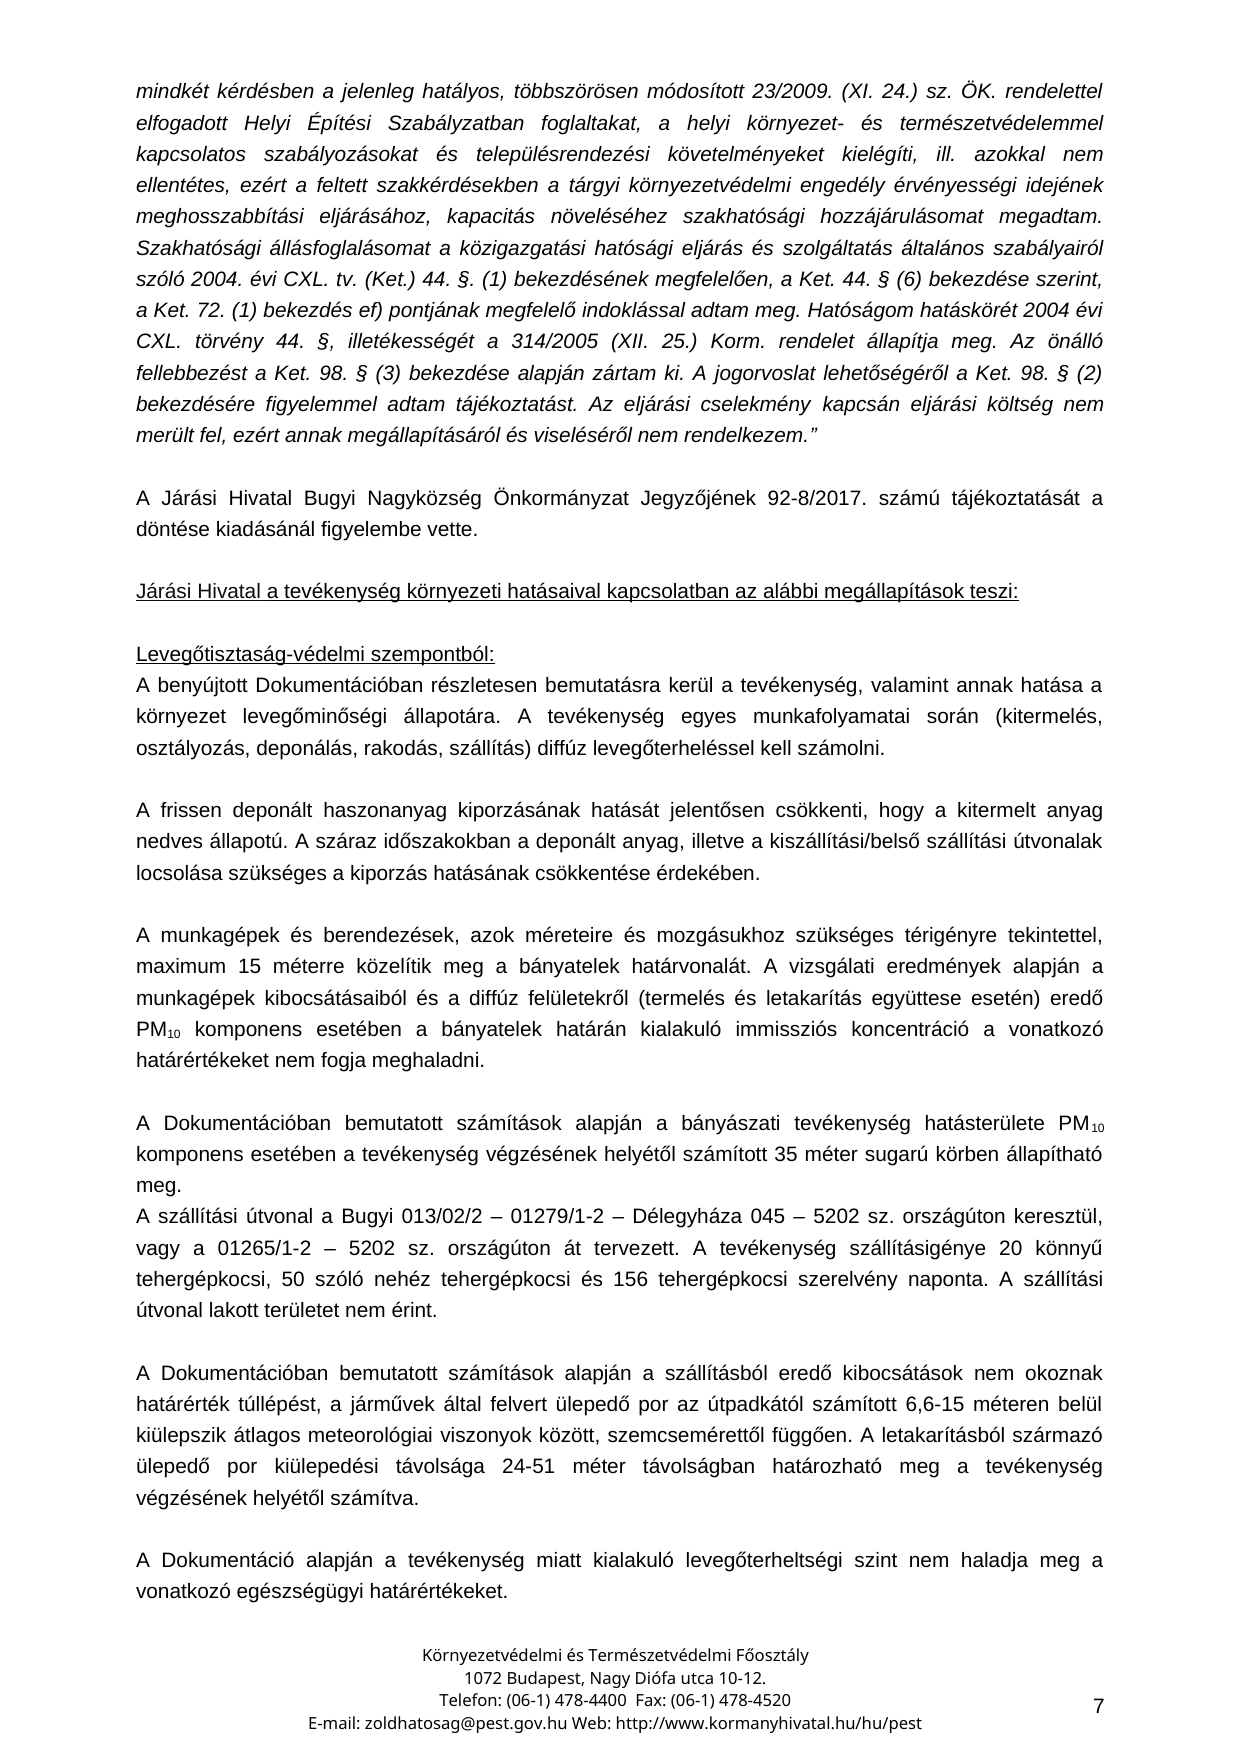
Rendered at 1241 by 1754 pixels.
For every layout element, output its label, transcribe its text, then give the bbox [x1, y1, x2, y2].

text A Járási Hivatal Bugyi Nagyközség Önkormányzat Jegyzőjének 92-8/2017. számú tájékoztatását a döntése kiadásánál figyelembe vette. [136, 480, 1104, 543]
text A frissen deponált haszonanyag kiporzásának hatását jelentősen csökkenti, hogy a kitermelt anyag nedves állapotú. A száraz időszakokban a deponált anyag, illetve a kiszállítási/belső szállítási útvonalak locsolása szükséges a kiporzás hatásának csökkentése érdekében. [136, 793, 1104, 886]
text A Dokumentációban bemutatott számítások alapján a szállításból eredő kibocsátások nem okoznak határérték túllépést, a járművek által felvert ülepedő por az útpadkától számított 6,6-15 méteren belül kiülepszik átlagos meteorológiai viszonyok között, szemcsemérettől függően. A letakarításból származó ülepedő por kiülepedési távolsága 24-51 méter távolságban határozható meg a tevékenység végzésének helyétől számítva. [136, 1355, 1104, 1511]
text A szállítási útvonal a Bugyi 013/02/2 – 01279/1-2 – Délegyháza 045 – 5202 sz. országúton keresztül, vagy a 01265/1-2 – 5202 sz. országúton át tervezett. A tevékenység szállításigénye 20 könnyű tehergépkocsi, 50 szóló nehéz tehergépkocsi és 156 tehergépkocsi szerelvény naponta. A szállítási útvonal lakott területet nem érint. [136, 1199, 1104, 1324]
text A Dokumentáció alapján a tevékenység miatt kialakuló levegőterheltségi szint nem haladja meg a vonatkozó egészségügyi határértékeket. [136, 1543, 1104, 1605]
text A Dokumentációban bemutatott számítások alapján a bányászati tevékenység hatásterülete PM10 komponens esetében a tevékenység végzésének helyétől számított 35 méter sugarú körben állapítható meg. [136, 1105, 1104, 1199]
text A benyújtott Dokumentációban részletesen bemutatásra kerül a tevékenység, valamint annak hatása a környezet levegőminőségi állapotára. A tevékenység egyes munkafolyamatai során (kitermelés, osztályozás, deponálás, rakodás, szállítás) diffúz levegőterheléssel kell számolni. [136, 668, 1104, 761]
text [136, 74, 1104, 449]
text Járási Hivatal a tevékenység környezeti hatásaival kapcsolatban az alábbi megállapítások teszi: [136, 574, 1104, 605]
text Levegőtisztaság-védelmi szempontból: [136, 636, 1104, 668]
text A munkagépek és berendezések, azok méreteire és mozgásukhoz szükséges térigényre tekintettel, maximum 15 méterre közelítik meg a bányatelek határvonalát. A vizsgálati eredmények alapján a munkagépek kibocsátásaiból és a diffúz felületekről (termelés és letakarítás együttese esetén) eredő PM10 komponens esetében a bányatelek határán kialakuló immissziós koncentráció a vonatkozó határértékeket nem fogja meghaladni. [136, 918, 1104, 1074]
